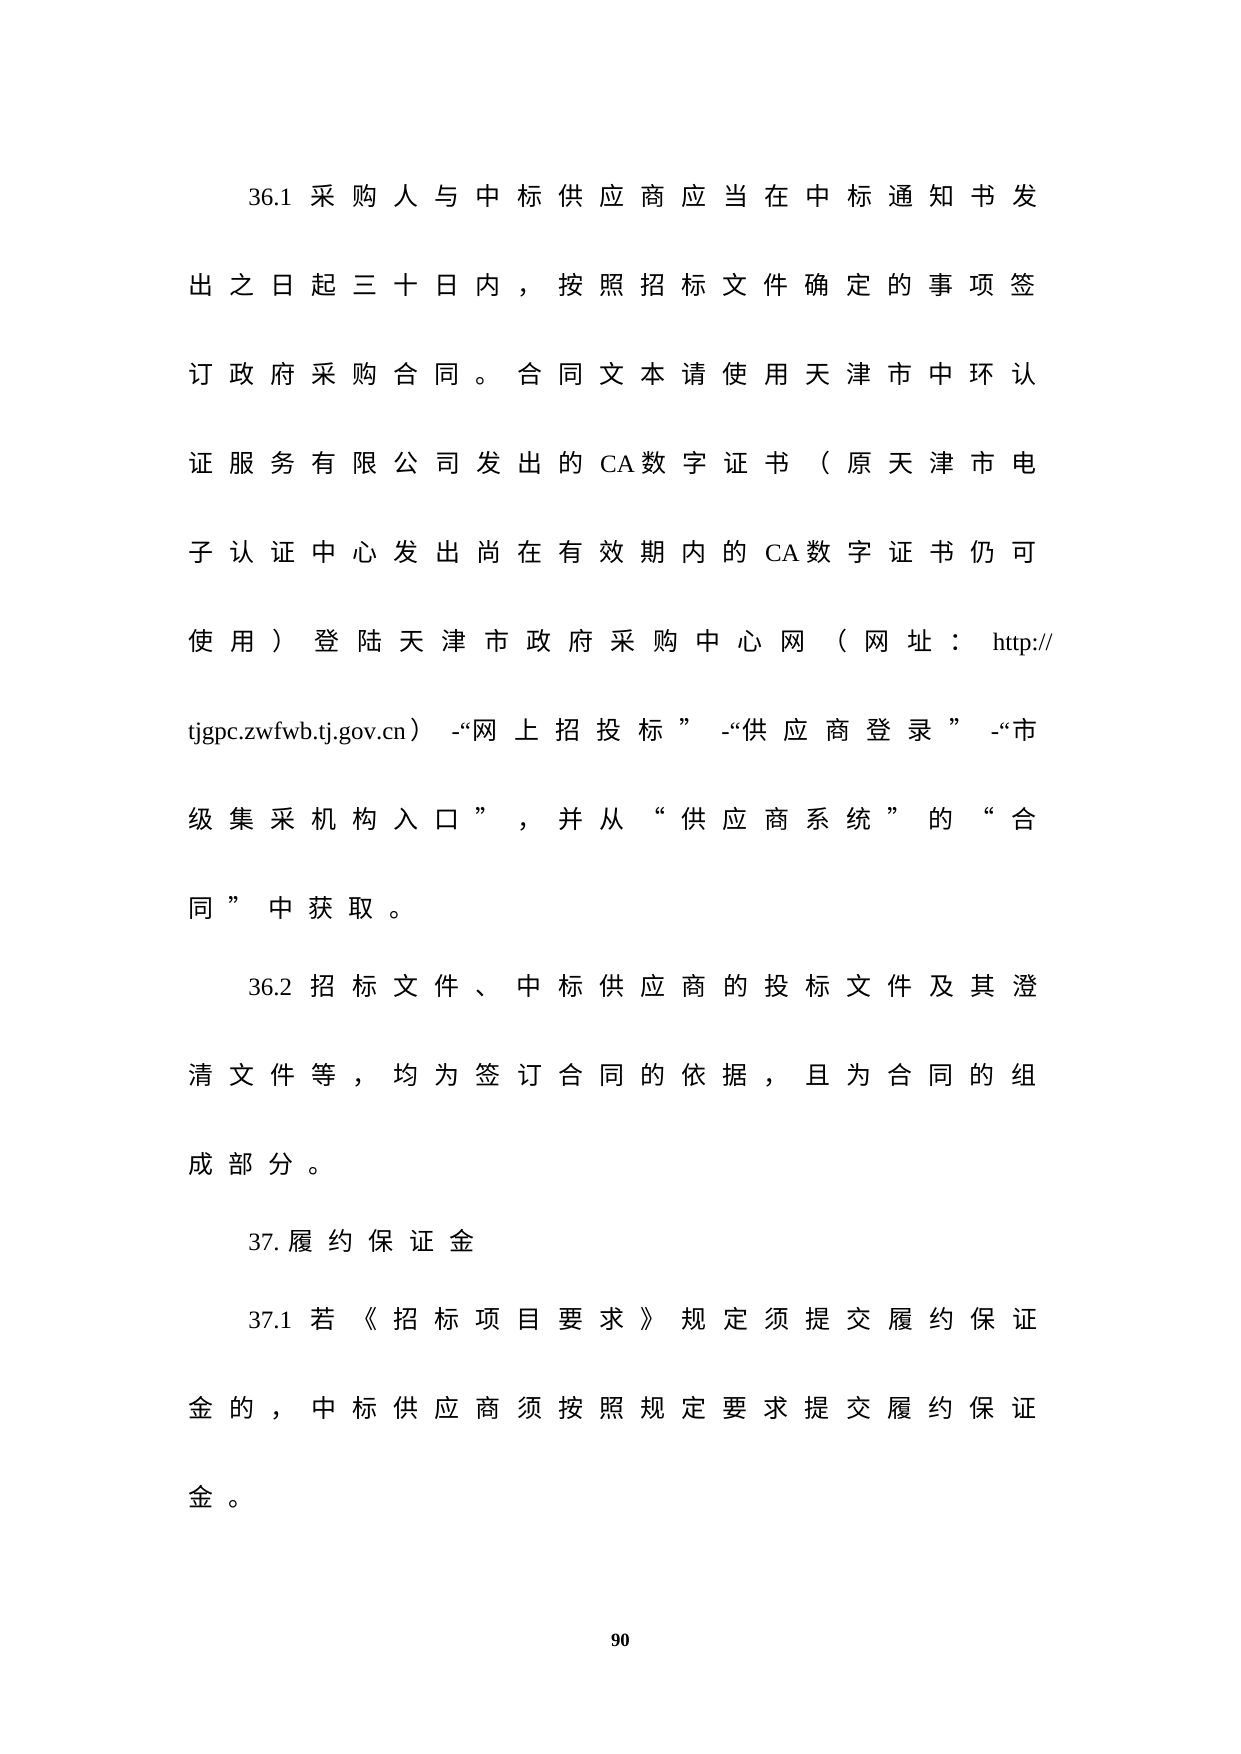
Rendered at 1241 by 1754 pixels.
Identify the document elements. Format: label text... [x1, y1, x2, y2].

text 37. 履约保证金 [188, 1210, 1052, 1269]
text 36.1 采购人与中标供应商应当在中标通知书发出之日起三十日内，按照招标文件确定的事项签订政府采购合同。合同文本请使用天津市中环认证服务有限公司发出的CA数字证书（原天津市电子认证中心发出尚在有效期内的CA数字证书仍可使用）登陆天津市政府采购中心网（网址：http://tjgpc.zwfwb.tj.gov.cn）-“网上招投标”-“供应商登录”-“市级集采机构入口”，并从“供应商系统”的“合同”中获取。 [188, 164, 1052, 936]
text 36.2 招标文件、中标供应商的投标文件及其澄清文件等，均为签订合同的依据，且为合同的组成部分。 [188, 954, 1052, 1192]
text 37.1 若《招标项目要求》规定须提交履约保证金的，中标供应商须按照规定要求提交履约保证金。 [188, 1288, 1052, 1525]
